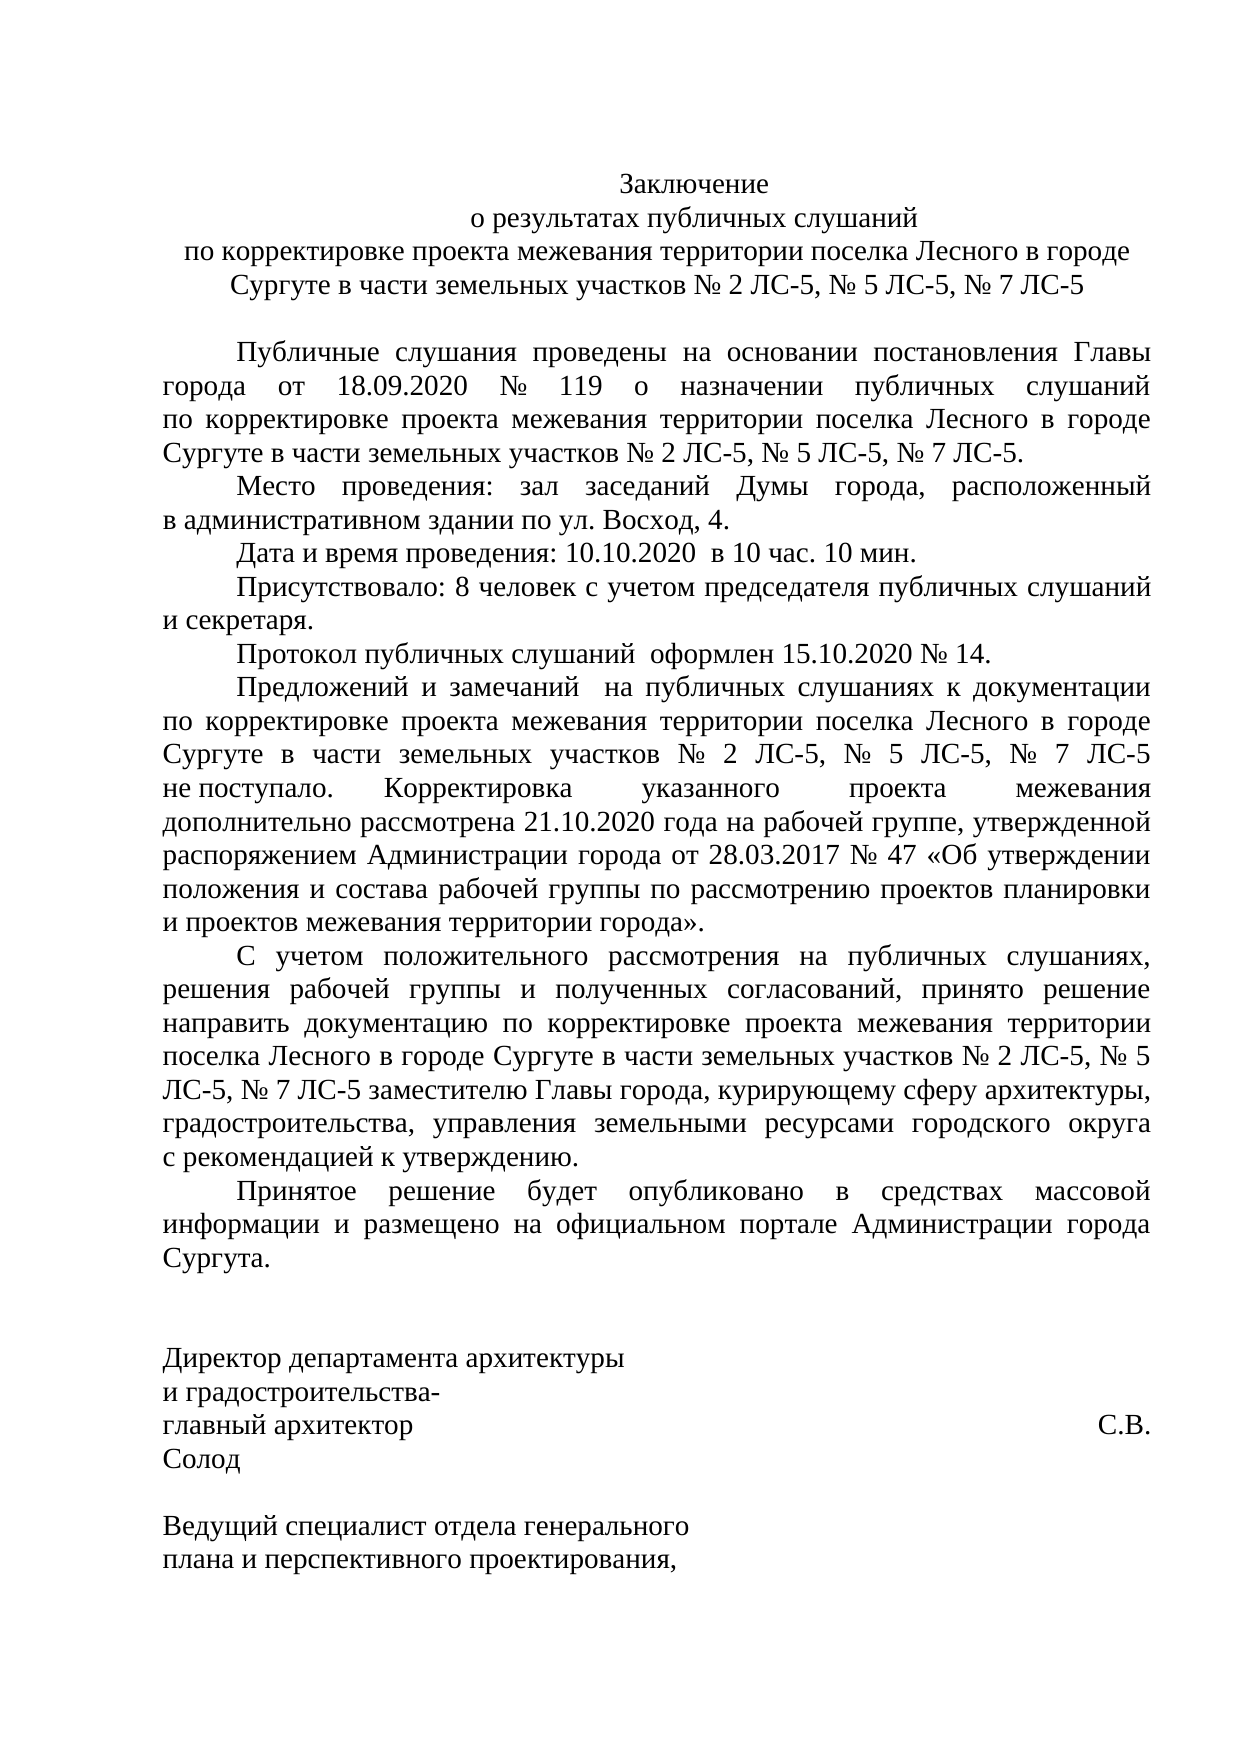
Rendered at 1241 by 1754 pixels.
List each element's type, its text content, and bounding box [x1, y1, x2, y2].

text и градостроительства- [162, 1374, 1152, 1407]
text Место проведения: зал заседаний Думы города, расположенный в административном здании по ул. Восход, 4. [160, 468, 1152, 535]
text о результатах публичных слушаний [162, 200, 1152, 233]
text Заключение [162, 166, 1152, 200]
text плана и перспективного проектирования, [162, 1542, 1152, 1575]
text главный архитектор С.В. Солод [162, 1407, 1152, 1474]
text Предложений и замечаний на публичных слушаниях к документации по корректировке проекта межевания территории поселка Лесного в городе Сургуте в части земельных участков № 2 ЛС-5, № 5 ЛС-5, № 7 ЛС-5 не поступало. Корректировка указанного проекта межевания дополнительно рассмотрена 21.10.2020 года на рабочей группе, утвержденной распоряжением Администрации города от 28.03.2017 № 47 «Об утверждении положения и состава рабочей группы по рассмотрению проектов планировки и проектов межевания территории города». [162, 669, 1152, 938]
text Присутствовало: 8 человек с учетом председателя публичных слушаний и секретаря. [162, 569, 1152, 636]
text Дата и время проведения: 10.10.2020 в 10 час. 10 мин. [223, 535, 1152, 569]
text Принятое решение будет опубликовано в средствах массовой информации и размещено на официальном портале Администрации города Сургута. [162, 1173, 1152, 1273]
text Публичные слушания проведены на основании постановления Главы города от 18.09.2020 № 119 о назначении публичных слушаний по корректировке проекта межевания территории поселка Лесного в городе Сургуте в части земельных участков № 2 ЛС-5, № 5 ЛС-5, № 7 ЛС-5. [162, 334, 1152, 468]
text Директор департамента архитектуры [162, 1340, 1152, 1374]
text по корректировке проекта межевания территории поселка Лесного в городе Сургуте в части земельных участков № 2 ЛС-5, № 5 ЛС-5, № 7 ЛС-5 [162, 233, 1152, 301]
text Ведущий специалист отдела генерального [162, 1508, 1152, 1542]
text С учетом положительного рассмотрения на публичных слушаниях, решения рабочей группы и полученных согласований, принято решение направить документацию по корректировке проекта межевания территории поселка Лесного в городе Сургуте в части земельных участков № 2 ЛС-5, № 5 ЛС-5, № 7 ЛС-5 заместителю Главы города, курирующему сферу архитектуры, градостроительства, управления земельными ресурсами городского округа с рекомендацией к утверждению. [162, 938, 1152, 1173]
text Протокол публичных слушаний оформлен 15.10.2020 № 14. [223, 636, 1133, 669]
